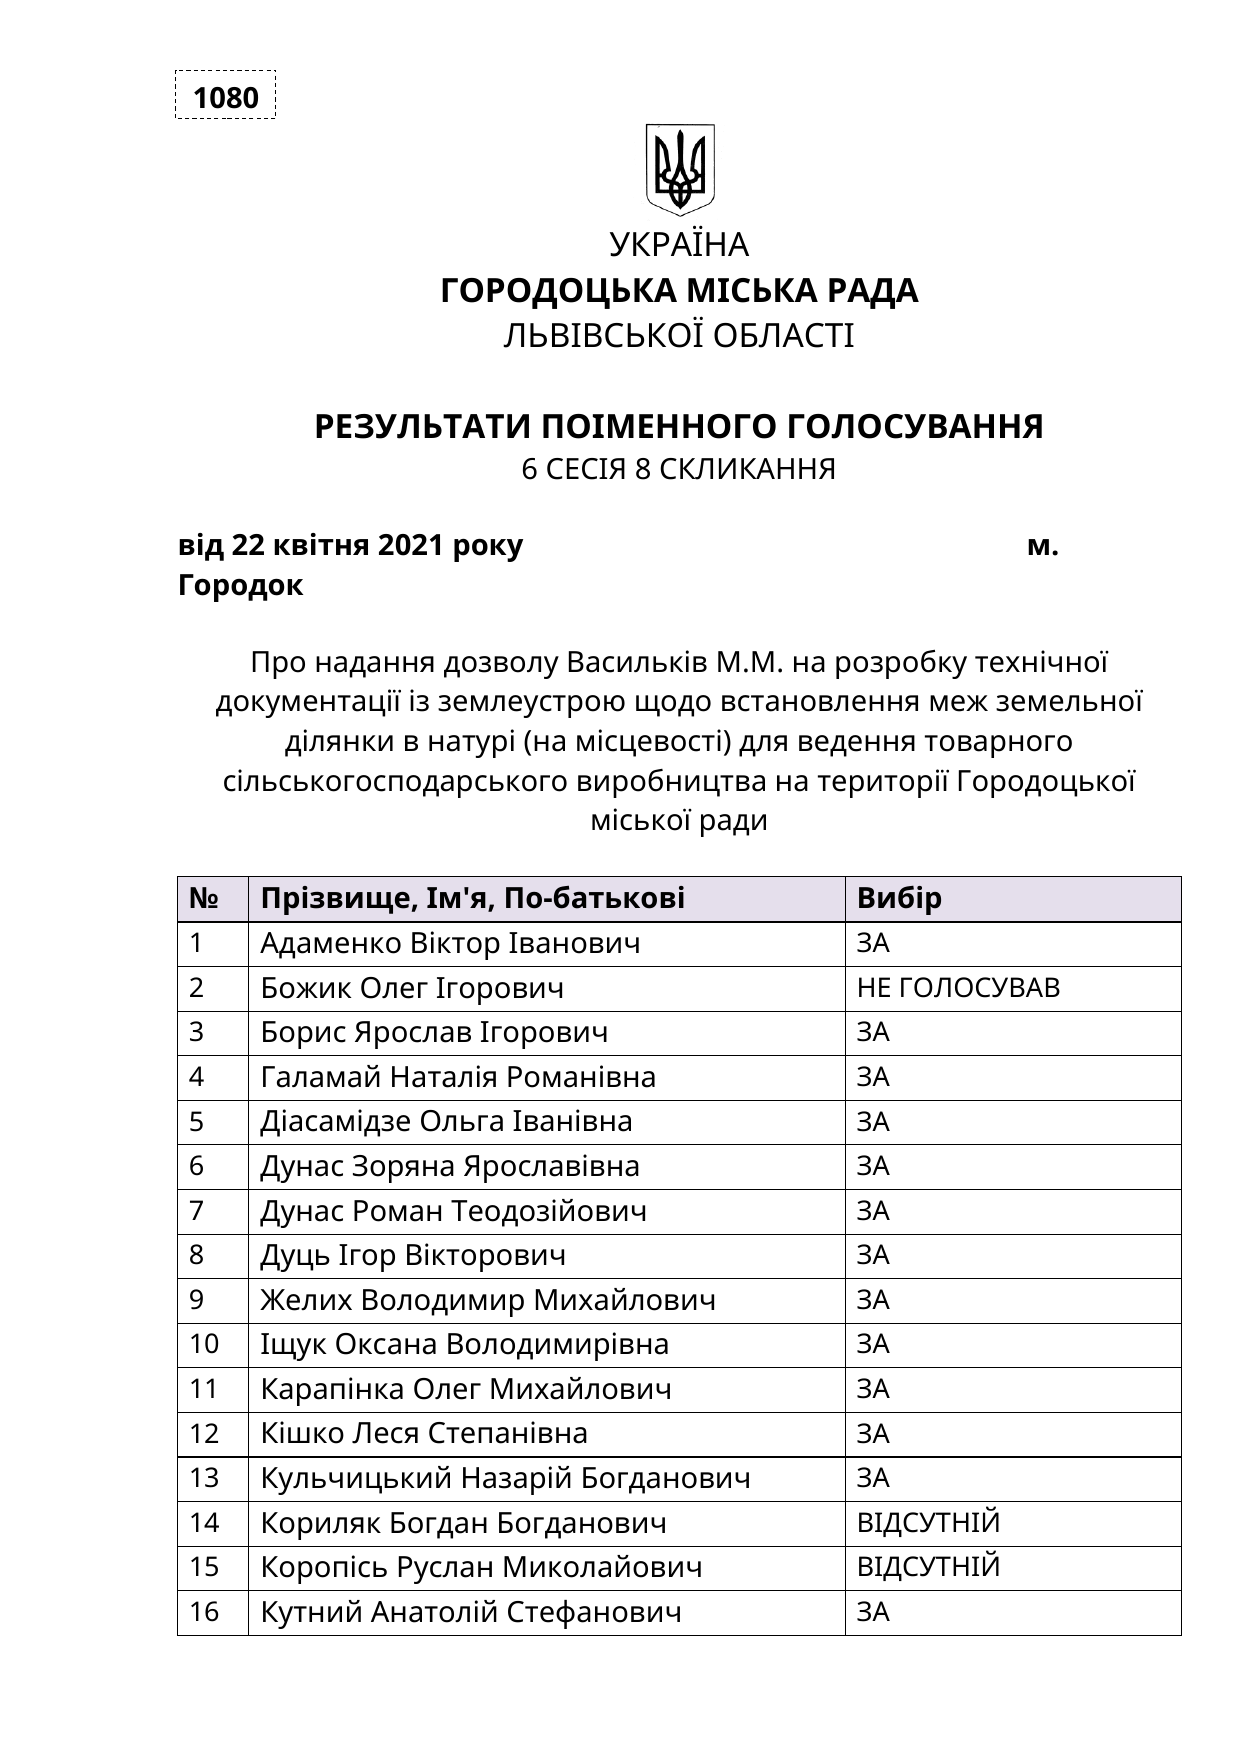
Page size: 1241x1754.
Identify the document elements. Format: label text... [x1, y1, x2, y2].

table_cell 15 [178, 1547, 248, 1590]
text УКРАЇНА [177, 221, 1181, 266]
text ГОРОДОЦЬКА МІСЬКА РАДА [177, 266, 1181, 312]
text ЛЬВІВСЬКОЇ ОБЛАСТІ [177, 312, 1181, 357]
text Про надання дозволу Васильків М.М. на розробку технічної документації із землеустрою щодо встановлення меж земельної ділянки в натурі (на місцевості) для ведення товарного сільськогосподарського виробництва на території Городоцької міської ради [177, 641, 1181, 839]
table_cell ЗА [846, 1591, 1181, 1635]
table_cell ЗА [846, 1368, 1181, 1412]
table_cell ЗА [846, 1279, 1181, 1323]
text РЕЗУЛЬТАТИ ПОІМЕННОГО ГОЛОСУВАННЯ [177, 403, 1181, 448]
table_header № [178, 877, 248, 921]
table_cell Галамай Наталія Романівна [249, 1056, 845, 1100]
table_cell ЗА [846, 1056, 1181, 1100]
table_cell 14 [178, 1502, 248, 1546]
table_cell 1 [178, 923, 248, 966]
table_cell Борис Ярослав Ігорович [249, 1012, 845, 1055]
table_cell Кішко Леся Степанівна [249, 1413, 845, 1456]
table_cell Дунас Зоряна Ярославівна [249, 1145, 845, 1189]
table_cell Іщук Оксана Володимирівна [249, 1324, 845, 1367]
text від 22 квітня 2021 року м. Городок [177, 525, 1181, 604]
table_cell Кутний Анатолій Стефанович [249, 1591, 845, 1635]
table_cell Кульчицький Назарій Богданович [249, 1458, 845, 1501]
table_cell ЗА [846, 1101, 1181, 1144]
table_cell ЗА [846, 1458, 1181, 1501]
table_cell 2 [178, 967, 248, 1011]
table_cell ЗА [846, 1235, 1181, 1278]
table_cell Дунас Роман Теодозійович [249, 1190, 845, 1233]
table_cell 7 [178, 1190, 248, 1233]
table_cell Адаменко Віктор Іванович [249, 923, 845, 966]
table_cell 5 [178, 1101, 248, 1144]
table_cell Коропісь Руслан Миколайович [249, 1547, 845, 1590]
table_cell ВІДСУТНІЙ [846, 1502, 1181, 1546]
table_cell 12 [178, 1413, 248, 1456]
table_header Вибір [846, 877, 1181, 921]
table_header Прізвище, Ім'я, По-батькові [249, 877, 845, 921]
table_cell 6 [178, 1145, 248, 1189]
table_cell ЗА [846, 1324, 1181, 1367]
table_cell Дуць Ігор Вікторович [249, 1235, 845, 1278]
table_cell 8 [178, 1235, 248, 1278]
picture [633, 118, 726, 221]
table_cell ЗА [846, 1190, 1181, 1233]
text 6 СЕСІЯ 8 СКЛИКАННЯ [177, 448, 1181, 488]
table_cell 3 [178, 1012, 248, 1055]
table_cell Желих Володимир Михайлович [249, 1279, 845, 1323]
table_cell Діасамідзе Ольга Іванівна [249, 1101, 845, 1144]
table_cell Кориляк Богдан Богданович [249, 1502, 845, 1546]
table_cell ЗА [846, 1145, 1181, 1189]
table_cell ЗА [846, 923, 1181, 966]
table_cell НЕ ГОЛОСУВАВ [846, 967, 1181, 1011]
table_cell 16 [178, 1591, 248, 1635]
table_cell 10 [178, 1324, 248, 1367]
table_cell 4 [178, 1056, 248, 1100]
table_cell ЗА [846, 1012, 1181, 1055]
table_cell 9 [178, 1279, 248, 1323]
table_cell ВІДСУТНІЙ [846, 1547, 1181, 1590]
table_cell 11 [178, 1368, 248, 1412]
table_cell 13 [178, 1458, 248, 1501]
table_cell Карапінка Олег Михайлович [249, 1368, 845, 1412]
table_cell Божик Олег Ігорович [249, 967, 845, 1011]
table_cell ЗА [846, 1413, 1181, 1456]
